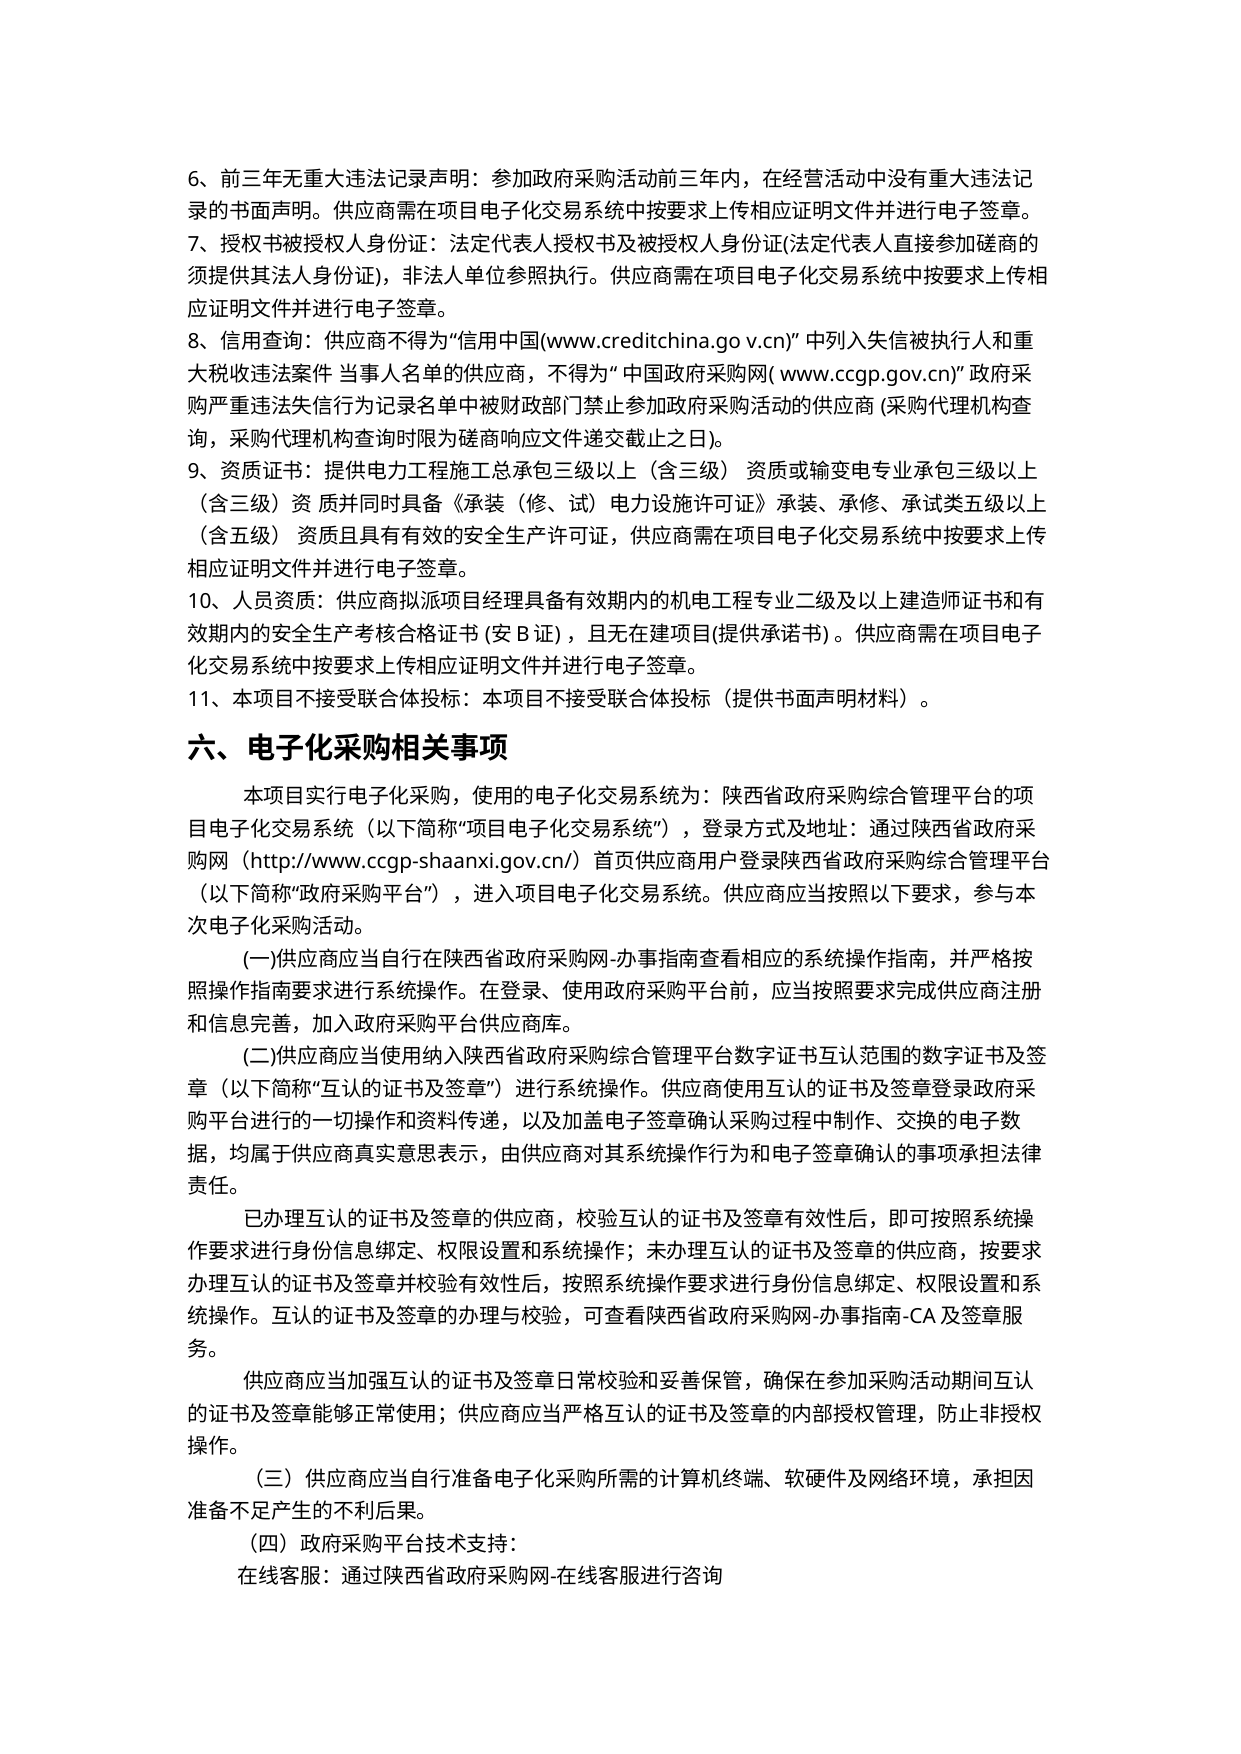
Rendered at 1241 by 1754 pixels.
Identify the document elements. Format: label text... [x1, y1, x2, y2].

text 在线客服：通过陕西省政府采购网-在线客服进行咨询 [187, 1559, 1053, 1592]
text 本项目实行电子化采购，使用的电子化交易系统为：陕西省政府采购综合管理平台的项目电子化交易系统（以下简称“项目电子化交易系统”），登录方式及地址：通过陕西省政府采购网（http://www.ccgp-shaanxi.gov.cn/）首页供应商用户登录陕西省政府采购综合管理平台（以下简称“政府采购平台”），进入项目电子化交易系统。供应商应当按照以下要求，参与本次电子化采购活动。 [187, 779, 1053, 942]
text 11、本项目不接受联合体投标：本项目不接受联合体投标（提供书面声明材料）。 [187, 682, 1053, 714]
text （三）供应商应当自行准备电子化采购所需的计算机终端、软硬件及网络环境，承担因准备不足产生的不利后果。 [187, 1462, 1053, 1527]
text 8、信用查询：供应商不得为“信用中国(www.creditchina.go v.cn)” 中列入失信被执行人和重大税收违法案件 当事人名单的供应商，不得为“ 中国政府采购网( www.ccgp.gov.cn)” 政府采购严重违法失信行为记录名单中被财政部门禁止参加政府采购活动的供应商 (采购代理机构查询，采购代理机构查询时限为磋商响应文件递交截止之日)。 [187, 324, 1053, 454]
text 9、资质证书：提供电力工程施工总承包三级以上（含三级） 资质或输变电专业承包三级以上（含三级）资 质并同时具备《承装（修、试）电力设施许可证》承装、承修、承试类五级以上（含五级） 资质且具有有效的安全生产许可证，供应商需在项目电子化交易系统中按要求上传相应证明文件并进行电子签章。 [187, 454, 1053, 584]
text 10、人员资质：供应商拟派项目经理具备有效期内的机电工程专业二级及以上建造师证书和有效期内的安全生产考核合格证书 (安B证) ，且无在建项目(提供承诺书) 。供应商需在项目电子化交易系统中按要求上传相应证明文件并进行电子签章。 [187, 584, 1053, 682]
text 六、电子化采购相关事项 [187, 714, 1053, 779]
text (一)供应商应当自行在陕西省政府采购网-办事指南查看相应的系统操作指南，并严格按照操作指南要求进行系统操作。在登录、使用政府采购平台前，应当按照要求完成供应商注册和信息完善，加入政府采购平台供应商库。 [187, 942, 1053, 1039]
text (二)供应商应当使用纳入陕西省政府采购综合管理平台数字证书互认范围的数字证书及签章（以下简称“互认的证书及签章”）进行系统操作。供应商使用互认的证书及签章登录政府采购平台进行的一切操作和资料传递，以及加盖电子签章确认采购过程中制作、交换的电子数据，均属于供应商真实意思表示，由供应商对其系统操作行为和电子签章确认的事项承担法律责任。 [187, 1039, 1053, 1202]
text 7、授权书被授权人身份证：法定代表人授权书及被授权人身份证(法定代表人直接参加磋商的须提供其法人身份证)，非法人单位参照执行。供应商需在项目电子化交易系统中按要求上传相应证明文件并进行电子签章。 [187, 227, 1053, 324]
text （四）政府采购平台技术支持： [187, 1527, 1053, 1559]
text 6、前三年无重大违法记录声明：参加政府采购活动前三年内，在经营活动中没有重大违法记录的书面声明。供应商需在项目电子化交易系统中按要求上传相应证明文件并进行电子签章。 [187, 162, 1053, 227]
text 供应商应当加强互认的证书及签章日常校验和妥善保管，确保在参加采购活动期间互认的证书及签章能够正常使用；供应商应当严格互认的证书及签章的内部授权管理，防止非授权操作。 [187, 1364, 1053, 1462]
text 已办理互认的证书及签章的供应商，校验互认的证书及签章有效性后，即可按照系统操作要求进行身份信息绑定、权限设置和系统操作；未办理互认的证书及签章的供应商，按要求办理互认的证书及签章并校验有效性后，按照系统操作要求进行身份信息绑定、权限设置和系统操作。互认的证书及签章的办理与校验，可查看陕西省政府采购网-办事指南-CA及签章服务。 [187, 1202, 1053, 1364]
